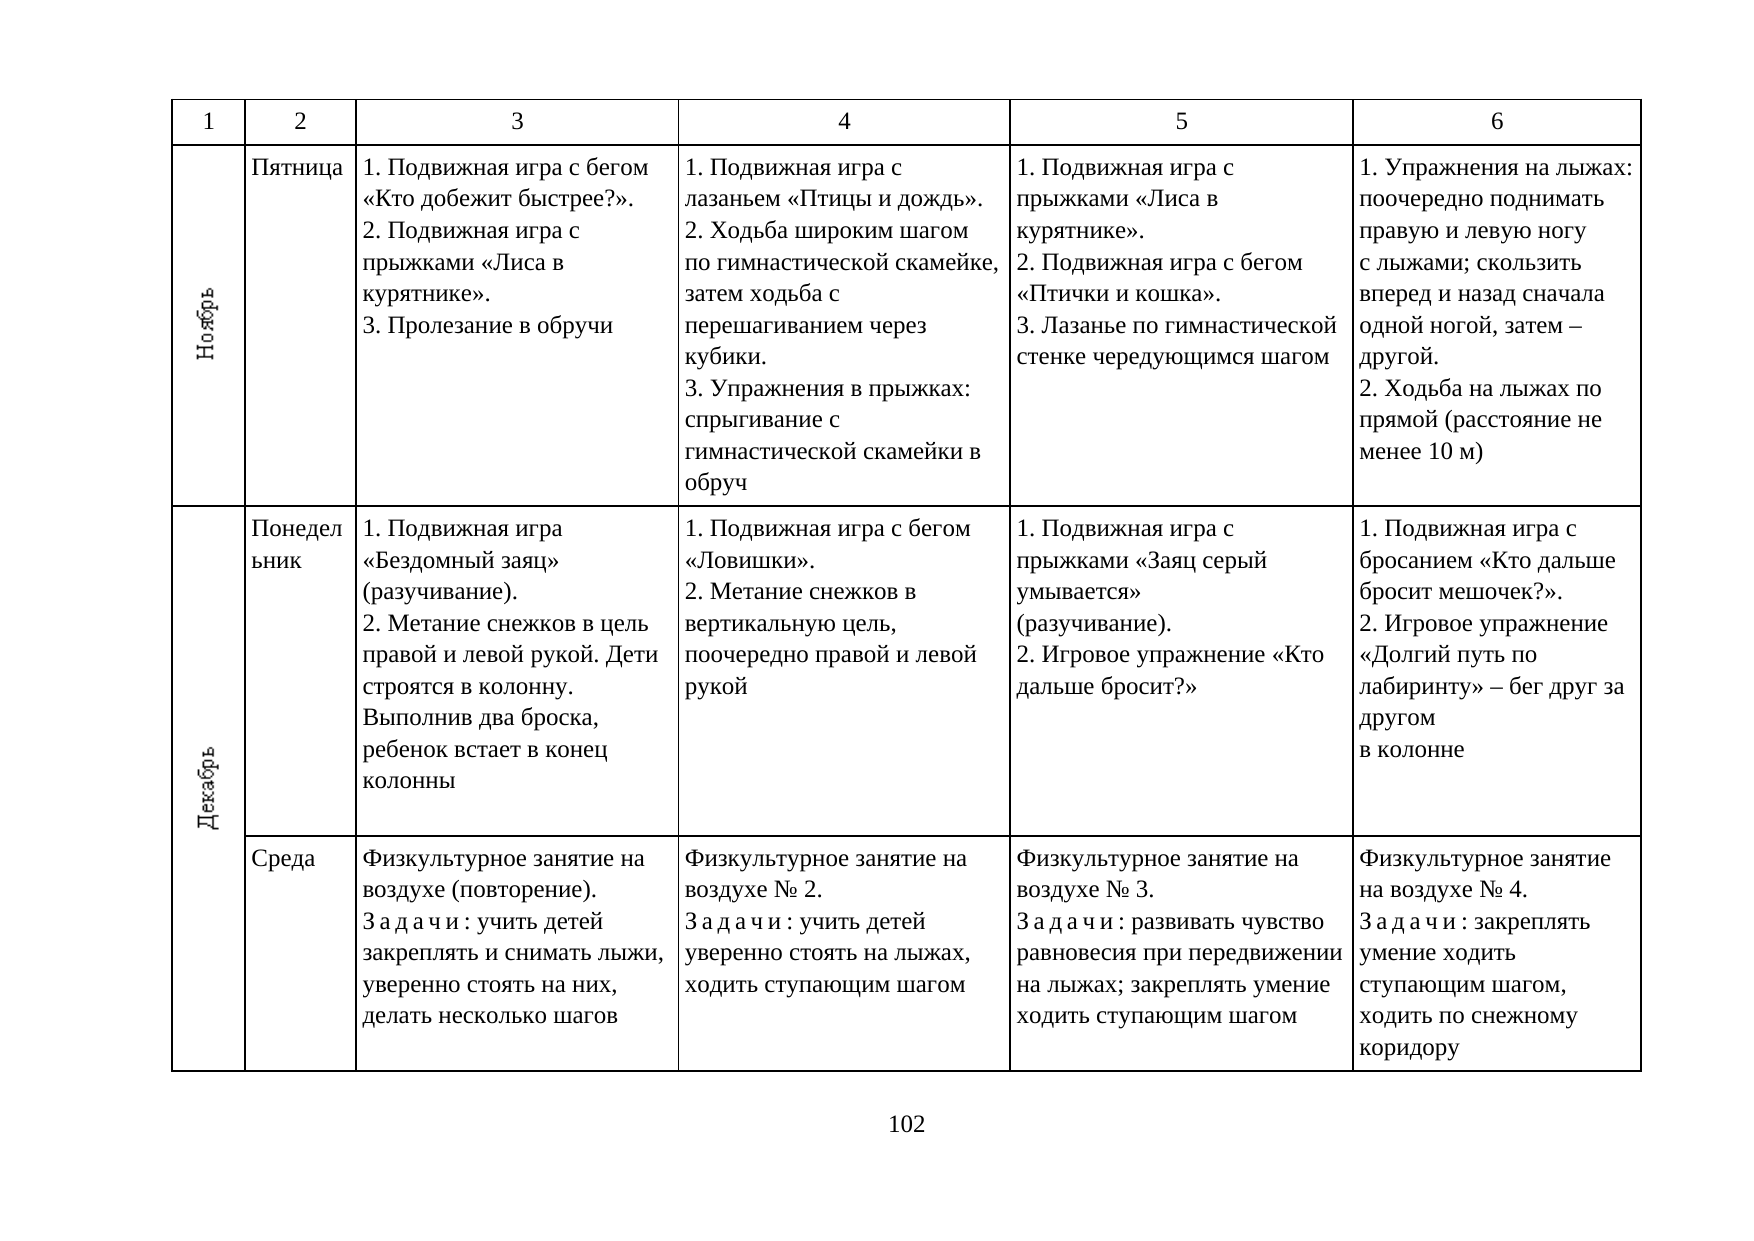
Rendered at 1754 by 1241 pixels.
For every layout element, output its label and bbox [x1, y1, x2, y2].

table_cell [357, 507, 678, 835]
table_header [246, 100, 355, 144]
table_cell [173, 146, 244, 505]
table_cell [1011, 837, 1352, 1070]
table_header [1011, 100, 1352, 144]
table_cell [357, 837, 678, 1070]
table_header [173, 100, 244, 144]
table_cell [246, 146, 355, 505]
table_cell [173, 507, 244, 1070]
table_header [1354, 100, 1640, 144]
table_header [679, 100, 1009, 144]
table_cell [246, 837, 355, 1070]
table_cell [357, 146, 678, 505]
picture [190, 738, 227, 836]
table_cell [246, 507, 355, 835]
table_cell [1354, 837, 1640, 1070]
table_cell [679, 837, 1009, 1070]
picture [189, 279, 228, 369]
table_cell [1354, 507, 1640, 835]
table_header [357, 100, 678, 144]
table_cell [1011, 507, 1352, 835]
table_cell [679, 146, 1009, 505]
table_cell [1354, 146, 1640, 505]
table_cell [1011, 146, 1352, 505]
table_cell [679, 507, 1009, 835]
